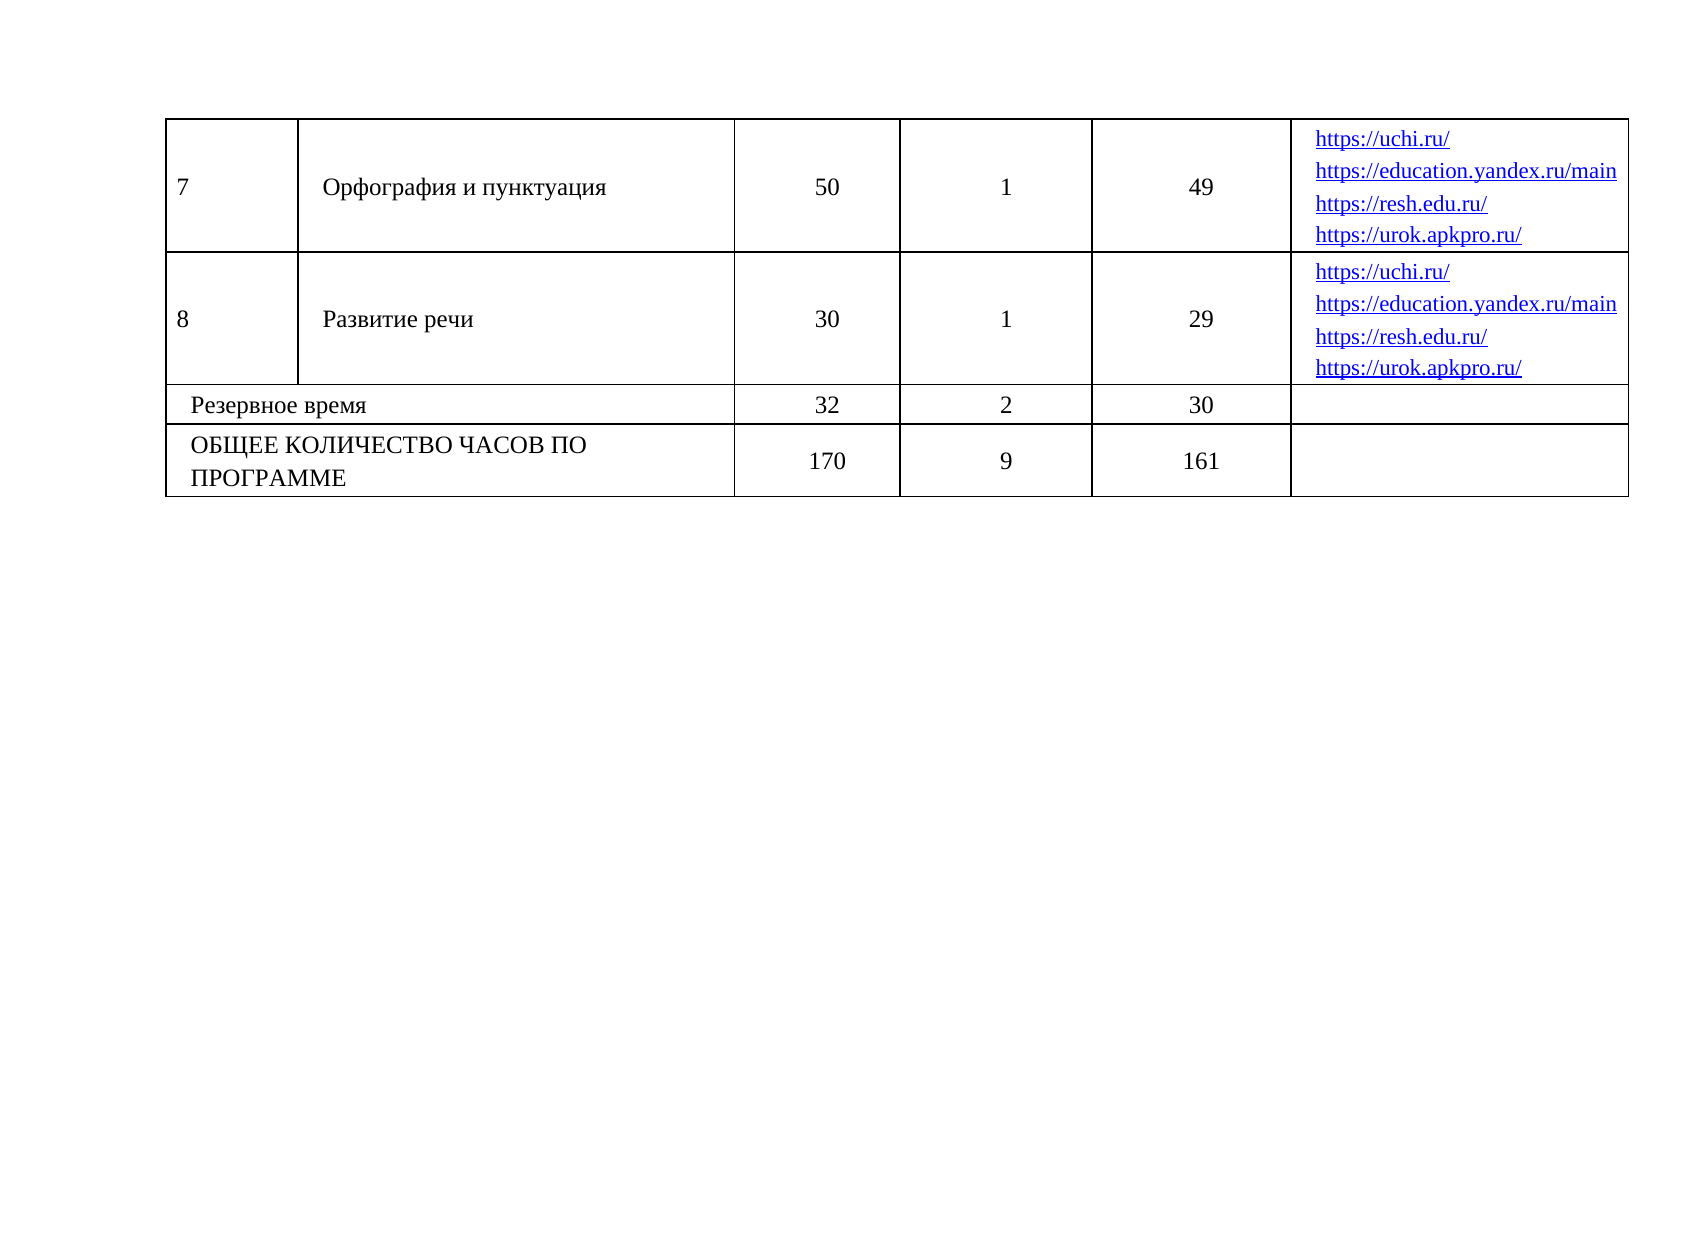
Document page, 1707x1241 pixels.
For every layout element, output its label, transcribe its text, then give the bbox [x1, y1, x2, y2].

table_cell 30 [735, 253, 899, 384]
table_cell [1292, 253, 1628, 384]
table_cell Развитие речи [299, 253, 734, 384]
table_cell 2 [901, 385, 1091, 423]
table_cell 1 [901, 120, 1091, 251]
table_cell 1 [901, 253, 1091, 384]
table_cell [1292, 425, 1628, 496]
table_cell 7 [167, 120, 297, 251]
table_cell 29 [1093, 253, 1290, 384]
table_cell 161 [1093, 425, 1290, 496]
table_cell 170 [735, 425, 899, 496]
table_cell 9 [901, 425, 1091, 496]
table_cell Резервное время [167, 385, 734, 423]
table_cell [1292, 385, 1628, 423]
table_cell 32 [735, 385, 899, 423]
table_cell ОБЩЕЕ КОЛИЧЕСТВО ЧАСОВ ПО ПРОГРАММЕ [167, 425, 734, 496]
table_cell 8 [167, 253, 297, 384]
table_cell Орфография и пунктуация [299, 120, 734, 251]
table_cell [1292, 120, 1628, 251]
table_cell 50 [735, 120, 899, 251]
table_cell 30 [1093, 385, 1290, 423]
table_cell 49 [1093, 120, 1290, 251]
